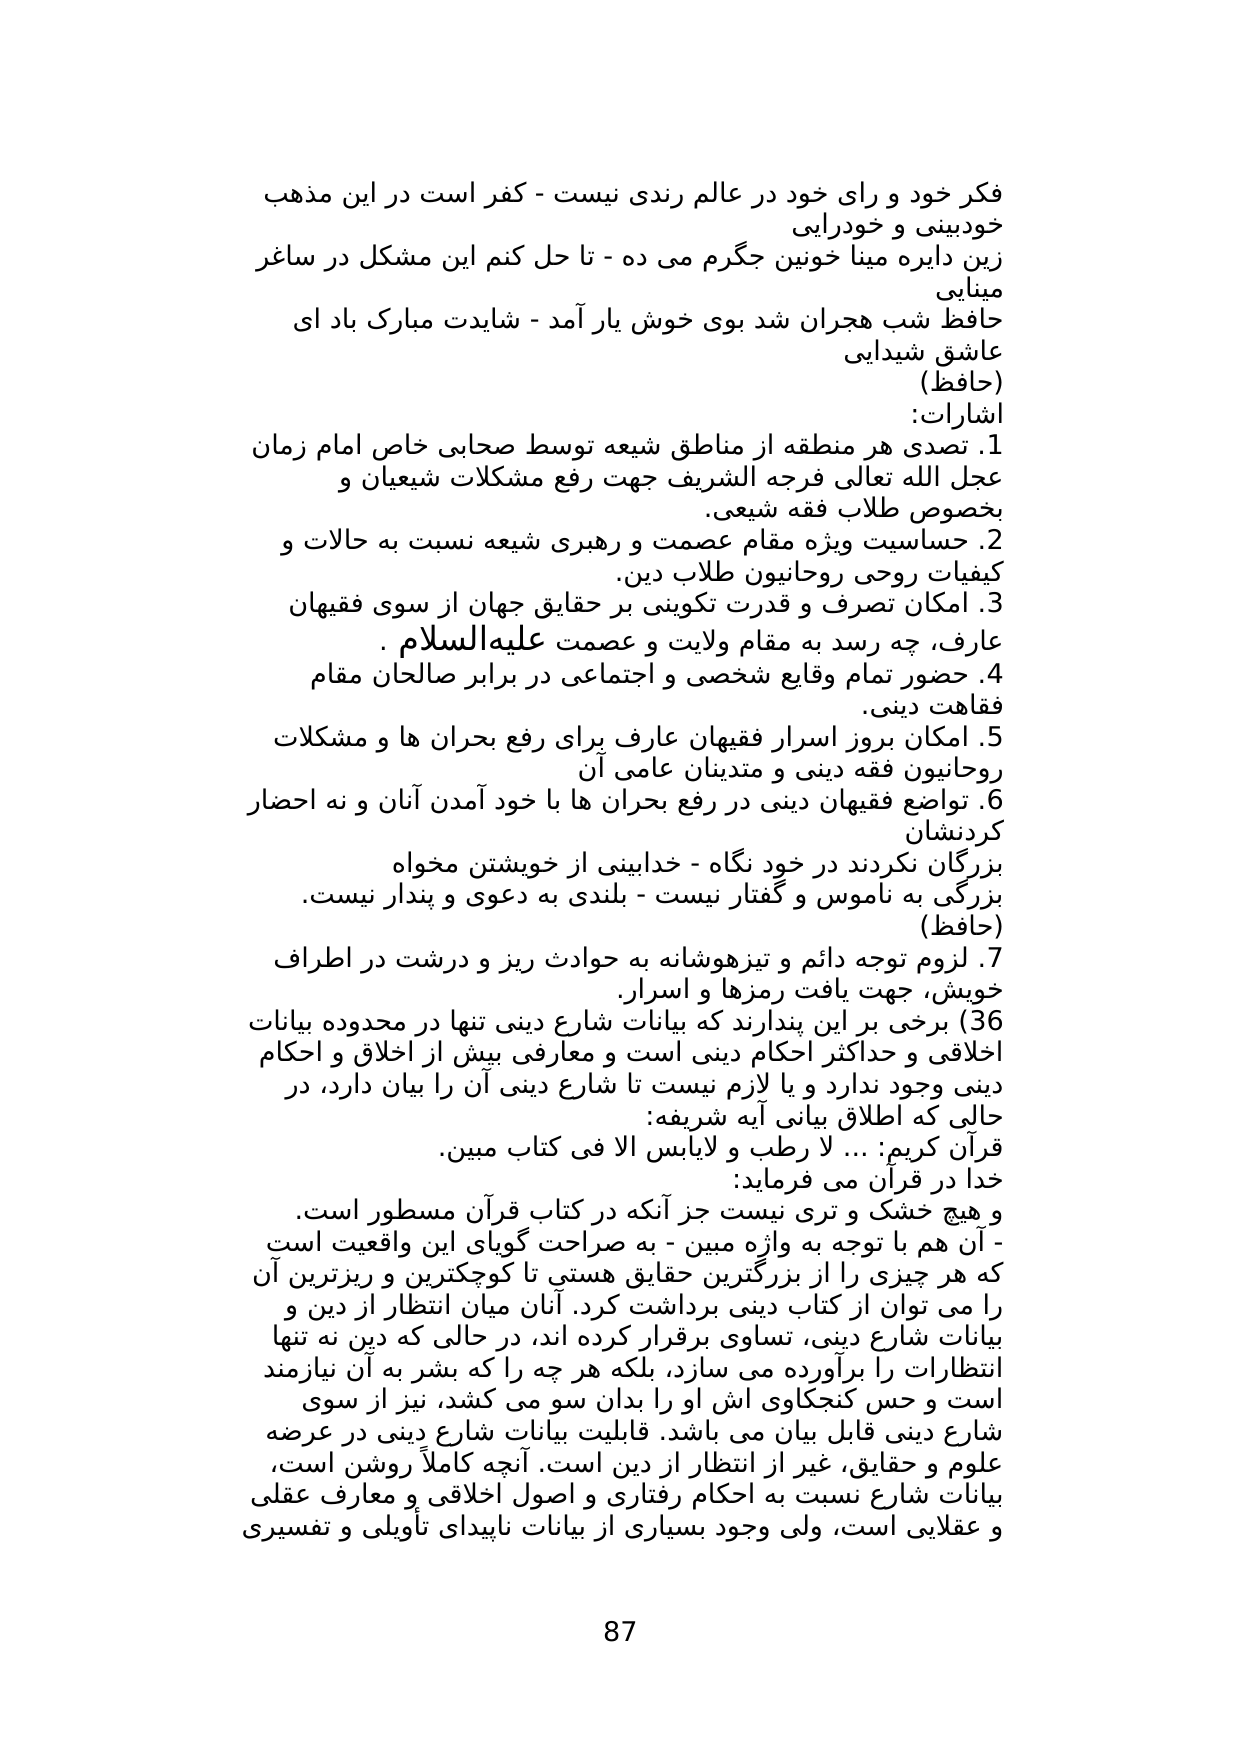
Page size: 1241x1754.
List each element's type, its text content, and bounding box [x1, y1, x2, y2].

text بزرگان نکردند در خود نگاه - خدابینی از خویشتن مخواه [236, 847, 1004, 879]
text حافظ شب هجران شد بوی خوش یار آمد - شایدت مبارک باد ای عاشق شیدایی [236, 303, 1004, 367]
text و هیچ خشک و تری نیست جز آنکه در کتاب قرآن مسطور است. [236, 1194, 1004, 1226]
text 1. تصدی هر منطقه از مناطق شیعه توسط صحابی خاص امام زمان عجل الله تعالی فرجه الشریف جهت رفع مشکلات شیعیان و بخصوص طلاب فقه شیعی. [236, 430, 1004, 524]
text (حافظ) [236, 910, 1004, 942]
text 4. حضور تمام وقایع شخصی و اجتماعی در برابر صالحان مقام فقاهت دینی. [236, 658, 1004, 721]
text 2. حساسیت ویژه مقام عصمت و رهبری شیعه نسبت به حالات و کیفیات روحی روحانیون طلاب دین. [236, 524, 1004, 587]
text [236, 1226, 1004, 1542]
text قرآن کریم: ... لا رطب و لایابس الا فی کتاب مبین. [236, 1131, 1004, 1163]
text 7. لزوم توجه دائم و تیزهوشانه به حوادث ریز و درشت در اطراف خویش، جهت یافت رمزها و اسرار. [236, 942, 1004, 1005]
text اشارات: [236, 398, 1004, 430]
text 6. تواضع فقیهان دینی در رفع بحران ها با خود آمدن آنان و نه احضار کردنشان [236, 784, 1004, 847]
text 36) برخی بر این پندارند که بیانات شارع دینی تنها در محدوده بیانات اخلاقی و حداکثر احکام دینی است و معارفی بیش از اخلاق و احکام دینی وجود ندارد و یا لازم نیست تا شارع دینی آن را بیان دارد، در حالی که اطلاق بیانی آیه شریفه: [236, 1005, 1004, 1131]
text (حافظ) [236, 367, 1004, 398]
text فکر خود و رای خود در عالم رندی نیست - کفر است در این مذهب خودبینی و خودرایی [236, 177, 1004, 240]
text بزرگی به ناموس و گفتار نیست - بلندی به دعوی و پندار نیست. [236, 879, 1004, 910]
text خدا در قرآن می فرماید: [236, 1163, 1004, 1194]
text 5. امکان بروز اسرار فقیهان عارف برای رفع بحران ها و مشکلات روحانیون فقه دینی و متدینان عامی آن [236, 721, 1004, 784]
text زین دایره مینا خونین جگرم می ده - تا حل کنم این مشکل در ساغر مینایی [236, 240, 1004, 303]
text 3. امکان تصرف و قدرت تکوینی بر حقایق جهان از سوی فقیهان عارف، چه رسد به مقام ولایت و عصمت عليه‌السلام . [236, 587, 1004, 658]
